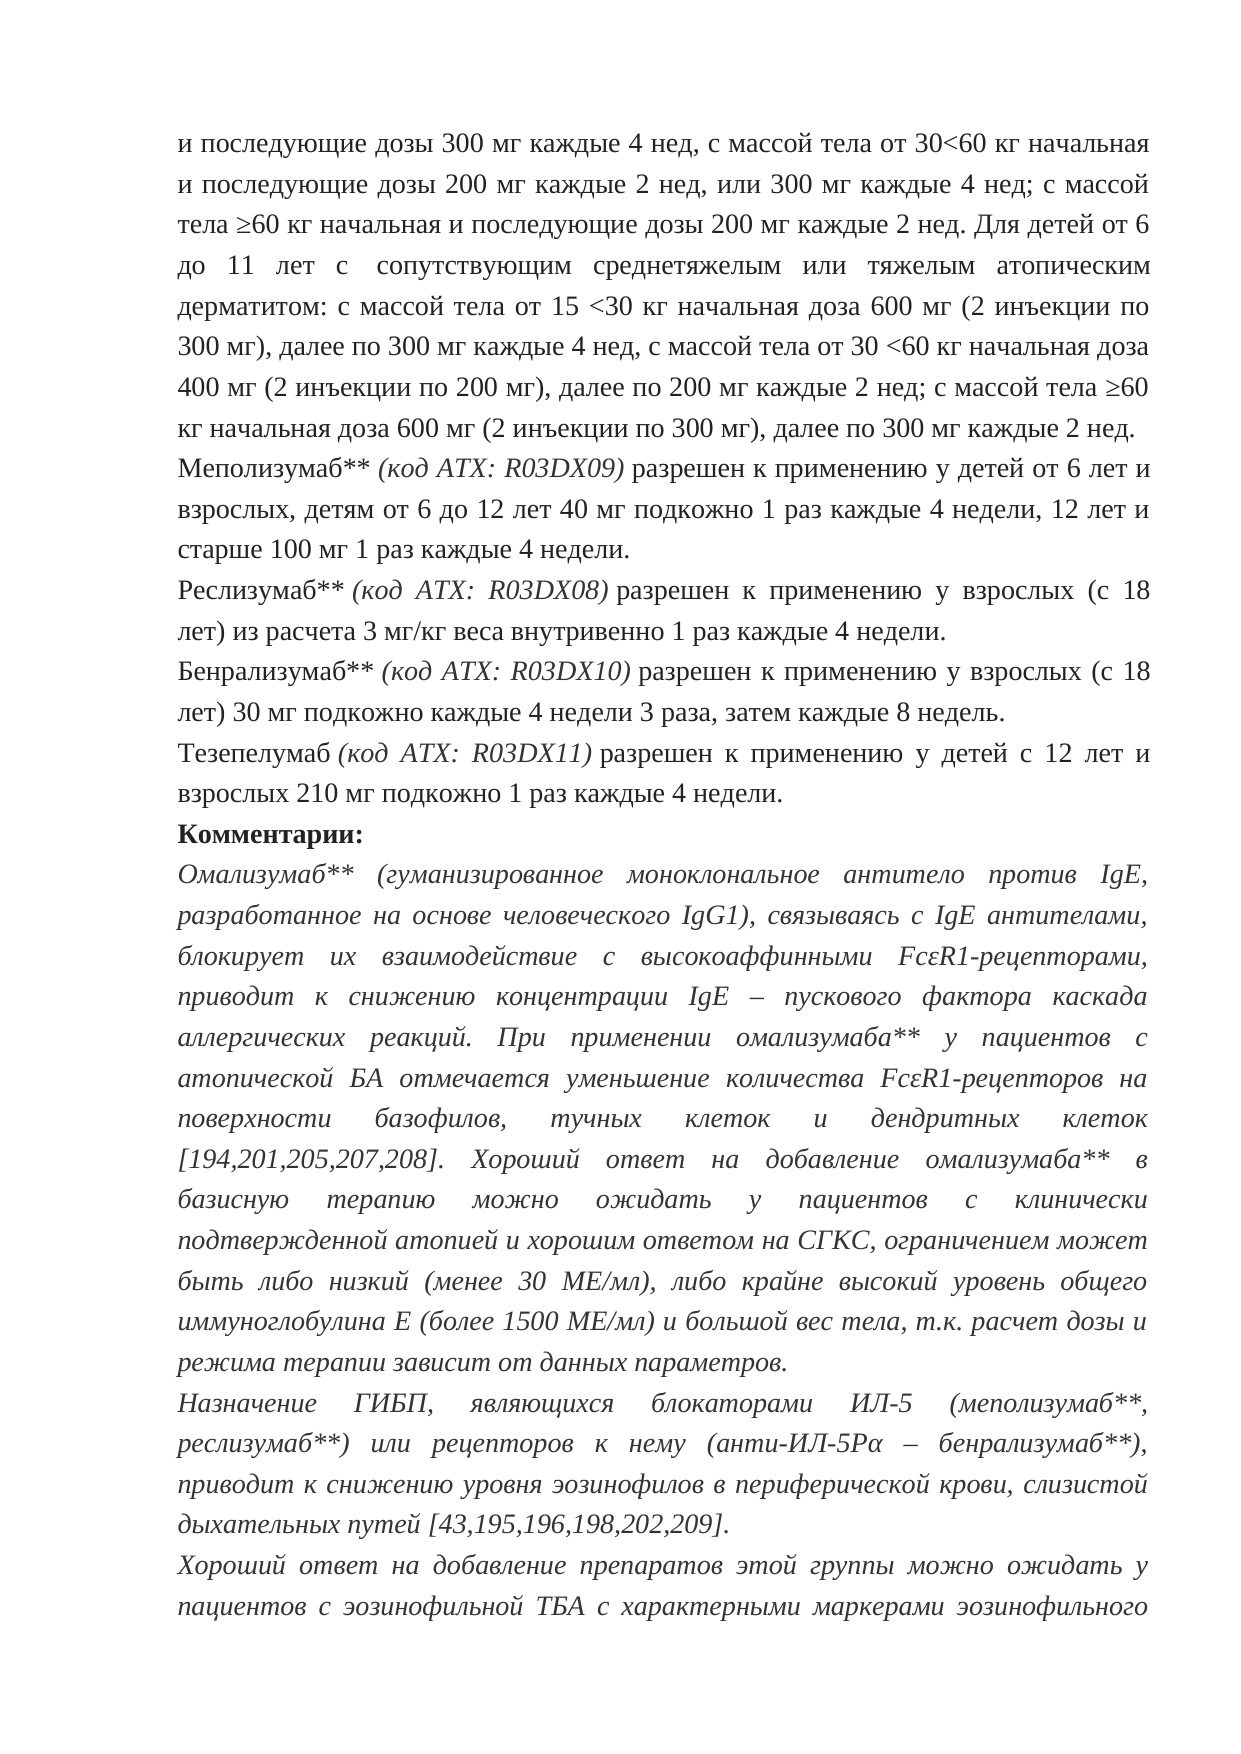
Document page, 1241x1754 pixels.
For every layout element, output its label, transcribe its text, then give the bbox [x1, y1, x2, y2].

text Назначение ГИБП, являющихся блокаторами ИЛ-5 (меполизумаб**, реслизумаб**) или рецепторов к нему (анти-ИЛ-5Рα – бенрализумаб**), приводит к снижению уровня эозинофилов в периферической крови, слизистой дыхательных путей [43,195,196,198,202,209]. [177, 1377, 1152, 1540]
text Комментарии: [177, 809, 1152, 849]
text Меполизумаб** (код АТХ: R03DX09) разрешен к применению у детей от 6 лет и взрослых, детям от 6 до 12 лет 40 мг подкожно 1 раз каждые 4 недели, 12 лет и старше 100 мг 1 раз каждые 4 недели. [177, 443, 1152, 565]
text Тезепелумаб (код АТХ: R03DX11) разрешен к применению у детей с 12 лет и взрослых 210 мг подкожно 1 раз каждые 4 недели. [177, 727, 1152, 809]
text Омализумаб** (гуманизированное моноклональное антитело против IgE, разработанное на основе человеческого IgG1), связываясь с IgE антителами, блокирует их взаимодействие с высокоаффинными FcεR1-рецепторами, приводит к снижению концентрации IgE – пускового фактора каскада аллергических реакций. При применении омализумаба** у пациентов с атопической БА отмечается уменьшение количества FcεR1-рецепторов на поверхности базофилов, тучных клеток и дендритных клеток [194,201,205,207,208]. Хороший ответ на добавление омализумаба** в базисную терапию можно ожидать у пациентов с клинически подтвержденной атопией и хорошим ответом на СГКС, ограничением может быть либо низкий (менее 30 МЕ/мл), либо крайне высокий уровень общего иммуноглобулина E (более 1500 МЕ/мл) и большой вес тела, т.к. расчет дозы и режима терапии зависит от данных параметров. [177, 849, 1152, 1377]
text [177, 1540, 1152, 1621]
text Бенрализумаб** (код АТХ: R03DX10) разрешен к применению у взрослых (с 18 лет) 30 мг подкожно каждые 4 недели 3 раза, затем каждые 8 недель. [177, 646, 1152, 727]
text Реслизумаб** (код АТХ: R03DX08) разрешен к применению у взрослых (с 18 лет) из расчета 3 мг/кг веса внутривенно 1 раз каждые 4 недели. [177, 565, 1152, 646]
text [177, 118, 1152, 443]
